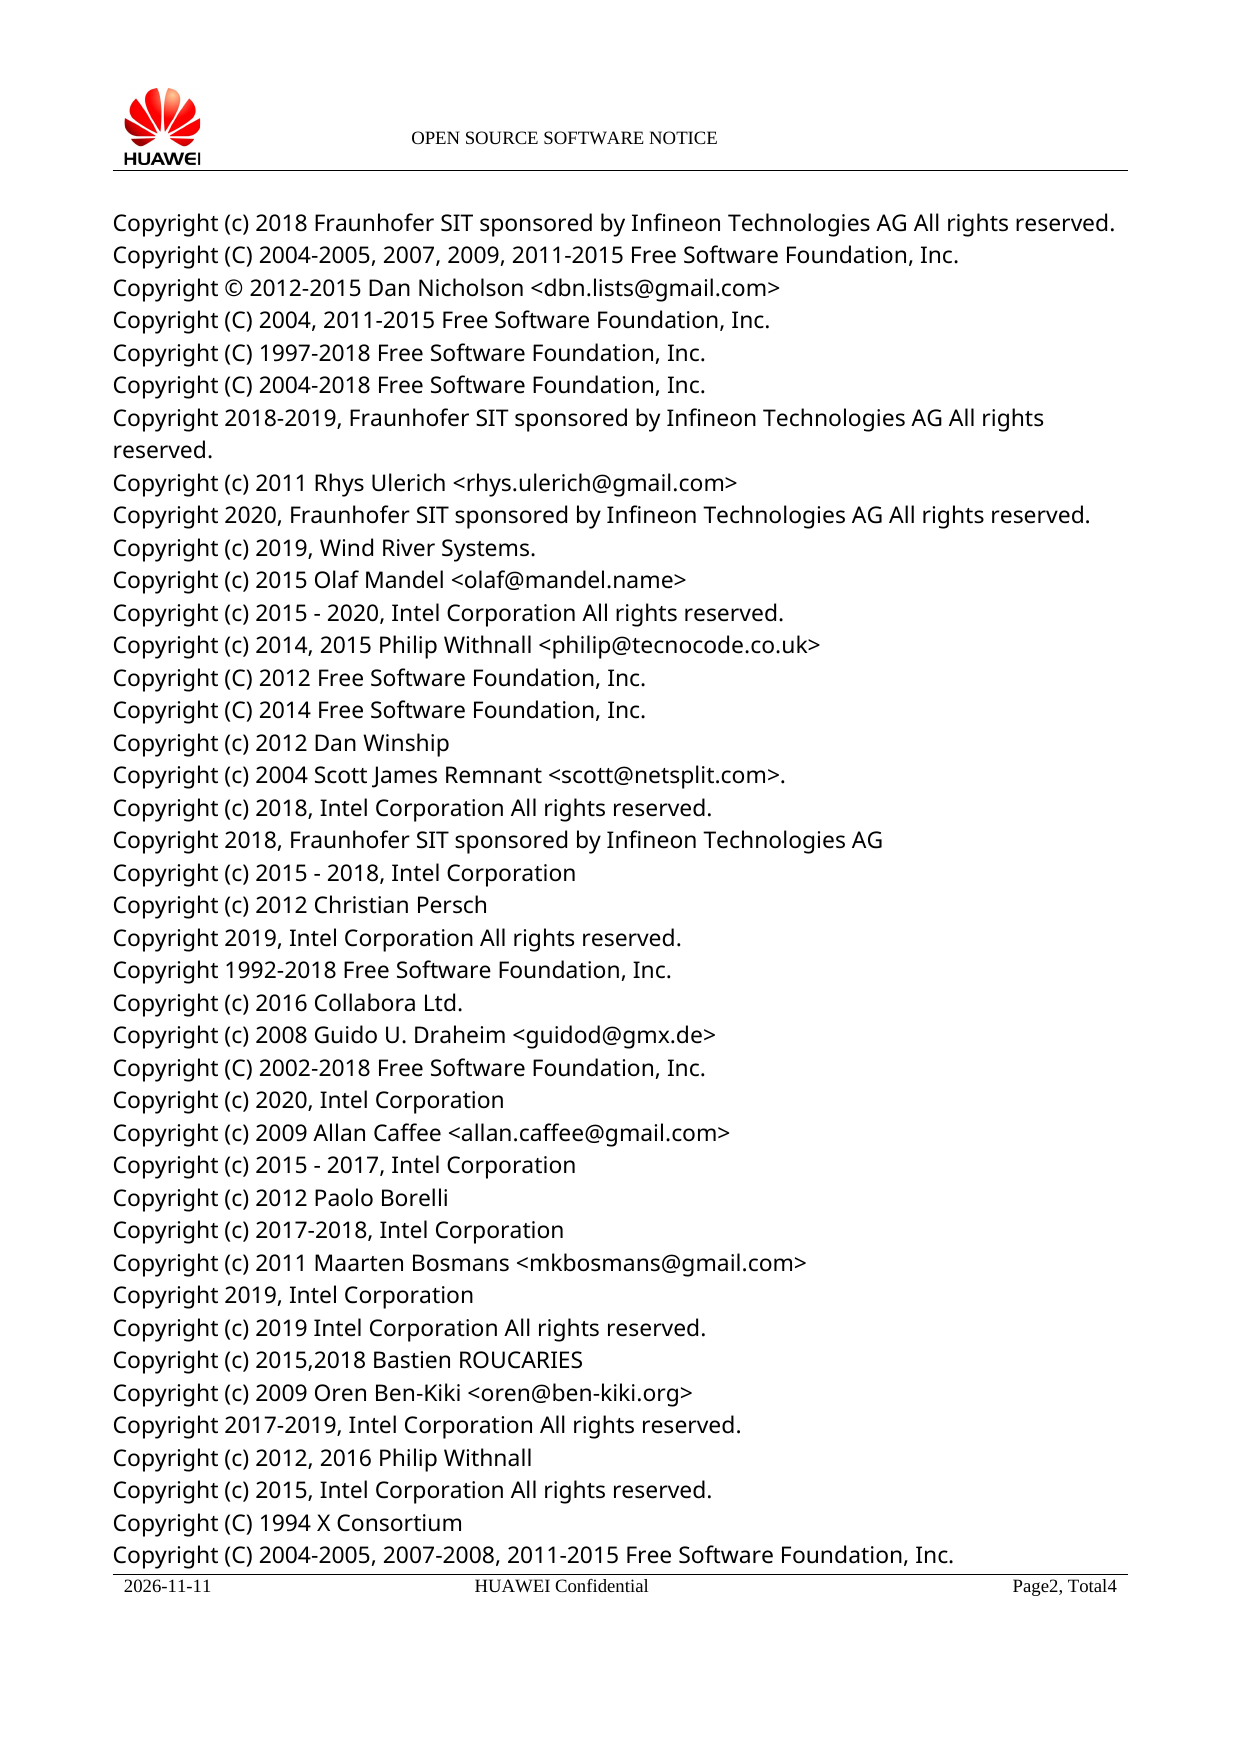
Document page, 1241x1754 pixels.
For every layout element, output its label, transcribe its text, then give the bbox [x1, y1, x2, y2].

picture [124, 88, 201, 165]
